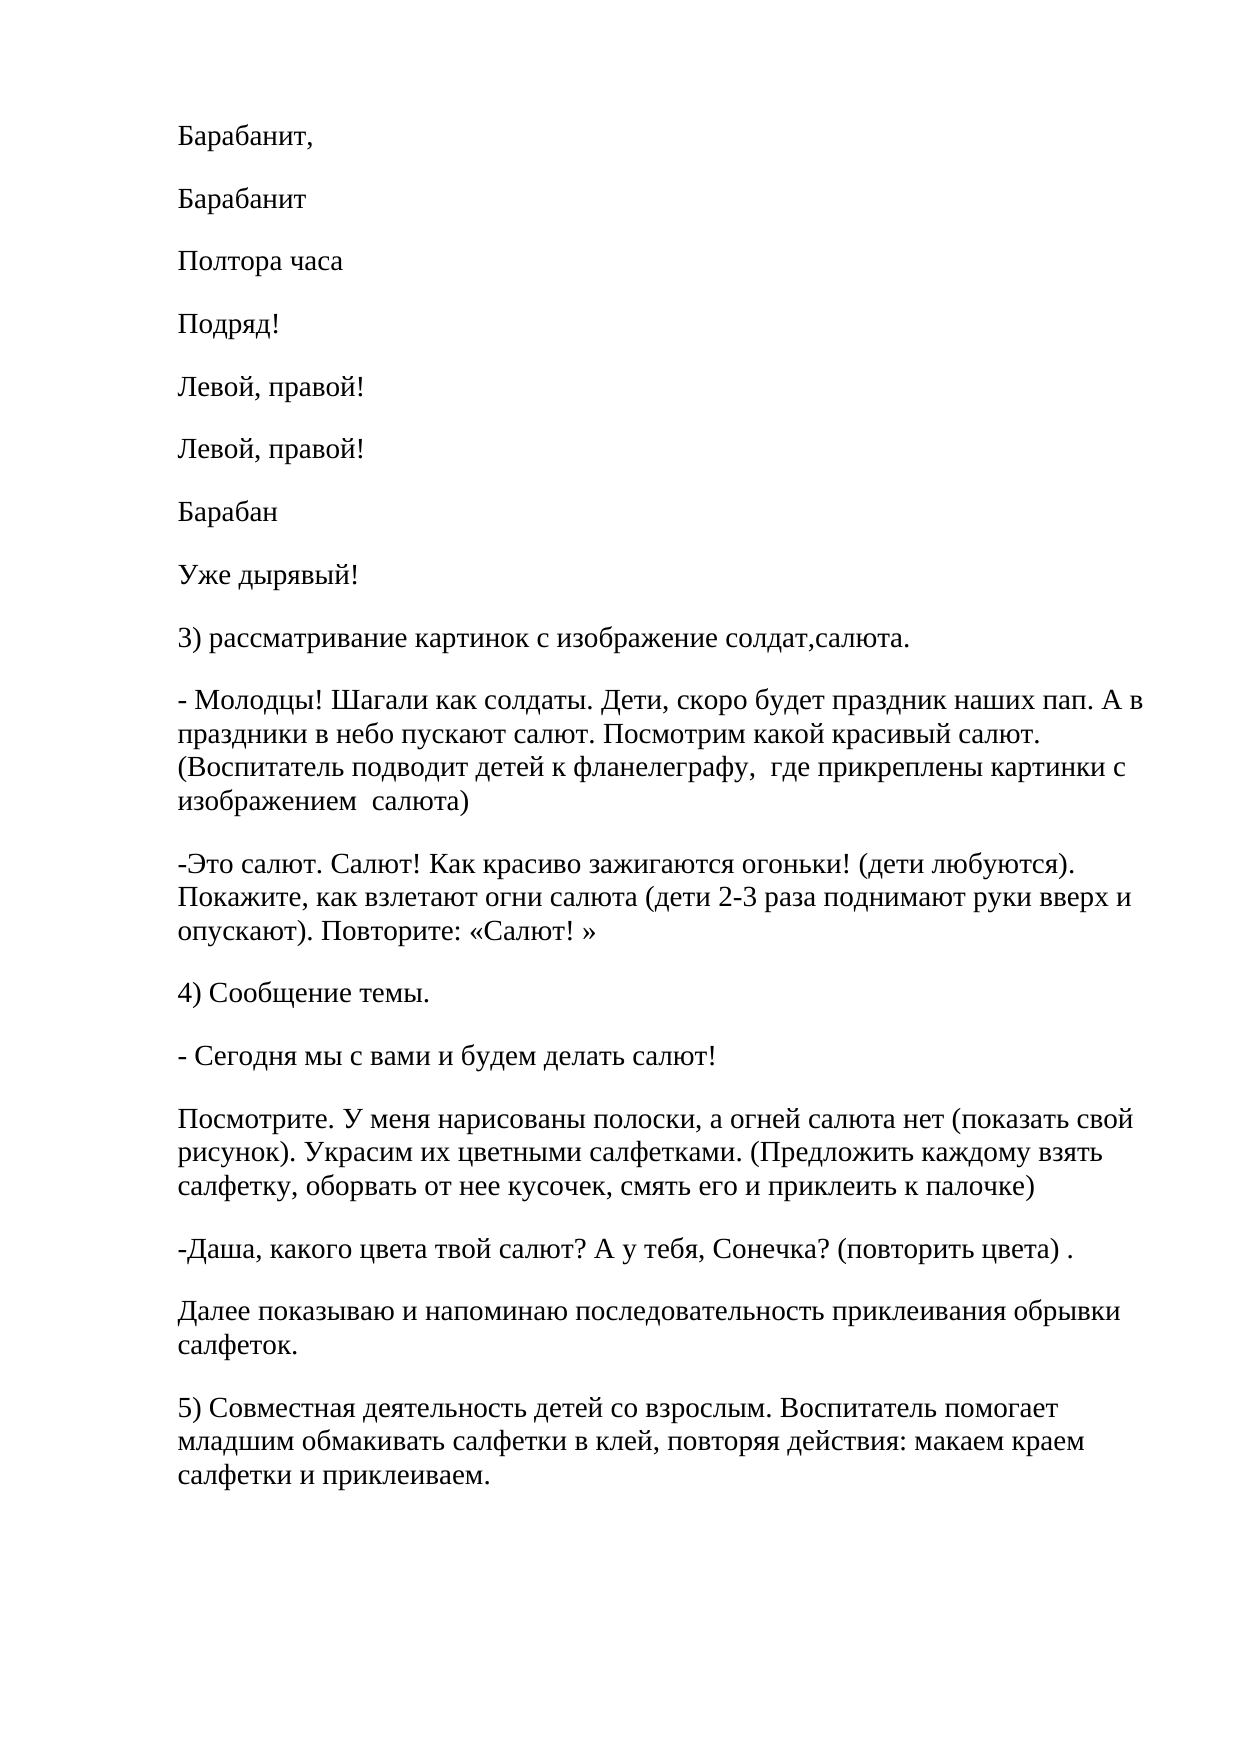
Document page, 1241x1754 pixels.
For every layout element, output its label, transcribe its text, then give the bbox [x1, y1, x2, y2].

text -Это салют. Салют! Как красиво зажигаются огоньки! (дети любуются). Покажите, как взлетают огни салюта (дети 2-3 раза поднимают руки вверх и опускают). Повторите: «Салют! » [177, 846, 1152, 946]
text 5) Совместная деятельность детей со взрослым. Воспитатель помогает младшим обмакивать салфетки в клей, повторяя действия: макаем краем салфетки и приклеиваем. [177, 1390, 1152, 1490]
text - Сегодня мы с вами и будем делать салют! [177, 1038, 1152, 1072]
text Уже дырявый! [177, 557, 1152, 591]
text Барабанит, [177, 118, 1152, 152]
text Барабанит [177, 181, 1152, 214]
text Посмотрите. У меня нарисованы полоски, а огней салюта нет (показать свой рисунок). Украсим их цветными салфетками. (Предложить каждому взять салфетку, оборвать от нее кусочек, смять его и приклеить к палочке) [177, 1101, 1152, 1202]
text - Молодцы! Шагали как солдаты. Дети, скоро будет праздник наших пап. А в праздники в небо пускают салют. Посмотрим какой красивый салют. (Воспитатель подводит детей к фланелеграфу, где прикреплены картинки с изображением салюта) [177, 682, 1152, 817]
text Далее показываю и напоминаю последовательность приклеивания обрывки салфеток. [177, 1293, 1152, 1361]
text 4) Сообщение темы. [177, 976, 1152, 1009]
text Левой, правой! [177, 369, 1152, 402]
text Подряд! [177, 306, 1152, 340]
text Левой, правой! [177, 432, 1152, 465]
text Барабан [177, 494, 1152, 528]
text 3) рассматривание картинок с изображение солдат,салюта. [177, 620, 1152, 653]
text -Даша, какого цвета твой салют? А у тебя, Сонечка? (повторить цвета) . [177, 1231, 1152, 1264]
text Полтора часа [177, 243, 1152, 277]
